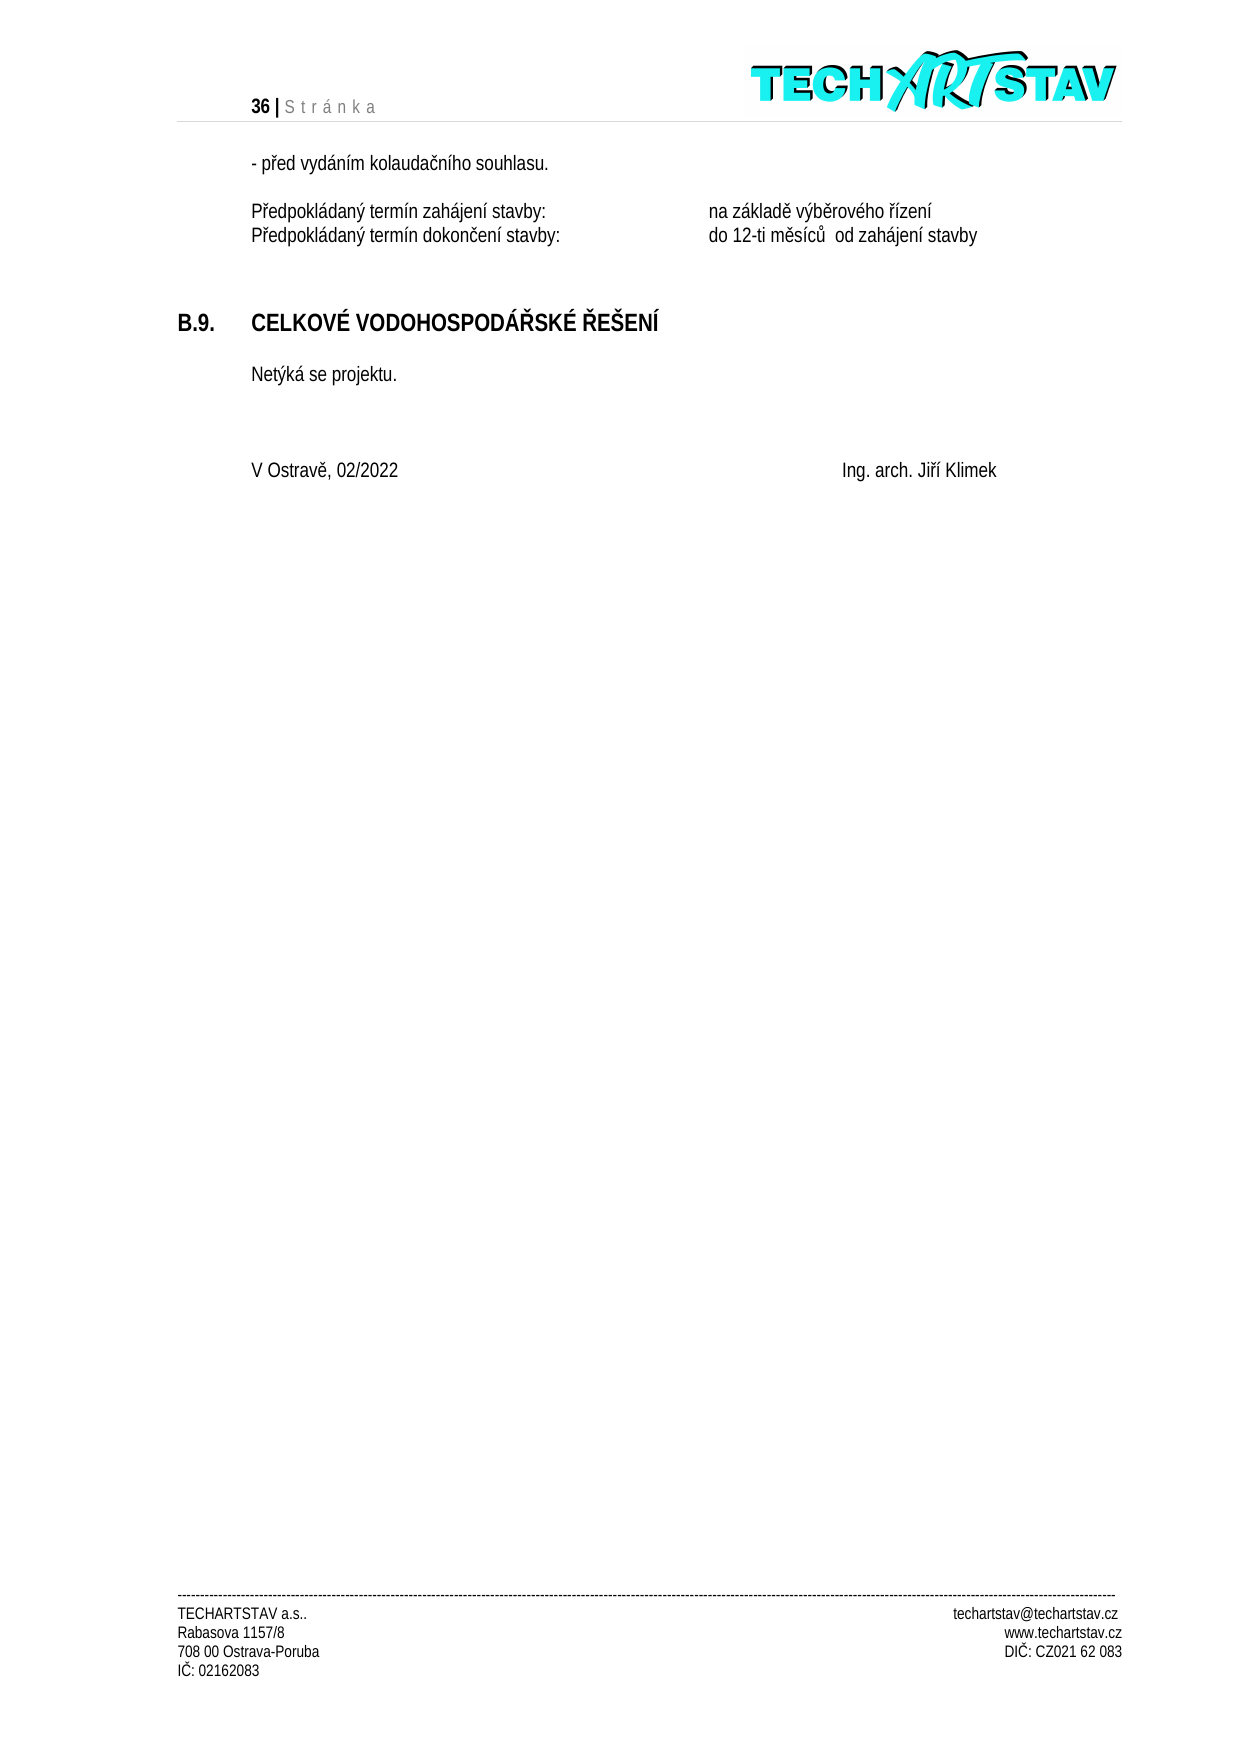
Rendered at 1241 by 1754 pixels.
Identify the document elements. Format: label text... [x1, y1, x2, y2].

text V Ostravě, 02/2022 Ing. arch. Jiří Klimek [177, 458, 1122, 482]
text Netýká se projektu. [177, 362, 1122, 386]
subtitle celkové vodohospodářské řešení [177, 308, 1122, 337]
text Předpokládaný termín zahájení stavby: na základě výběrového řízení [177, 199, 1122, 223]
picture [744, 45, 1123, 116]
text - před vydáním kolaudačního souhlasu. [177, 151, 1122, 175]
text Předpokládaný termín dokončení stavby: do 12-ti měsíců od zahájení stavby [177, 223, 1122, 247]
